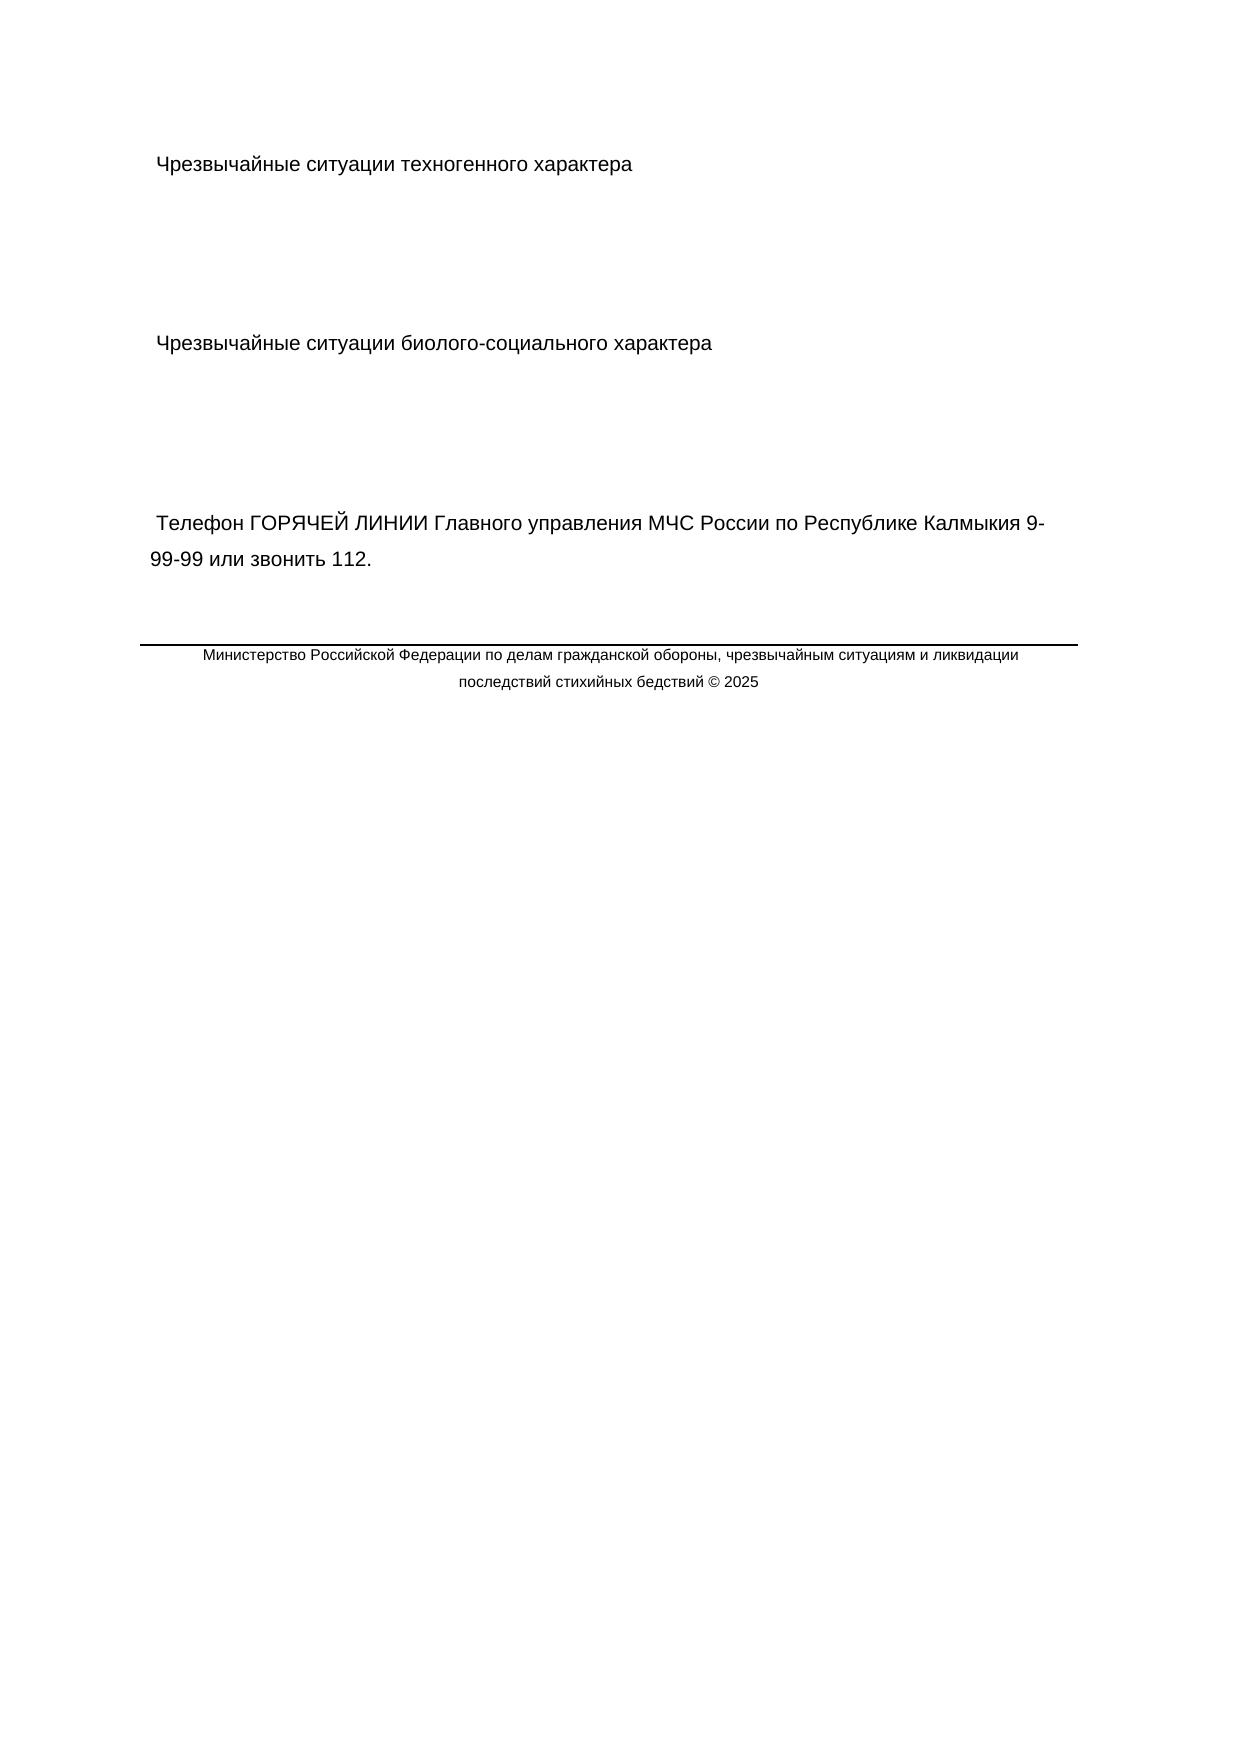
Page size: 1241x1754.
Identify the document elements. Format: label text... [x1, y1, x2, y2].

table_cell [140, 150, 1078, 644]
table_cell Министерство Российской Федерации по делам гражданской обороны, чрезвычайным ситуациям и ликвидации последствий стихийных бедствий © 2025 [140, 646, 1078, 727]
